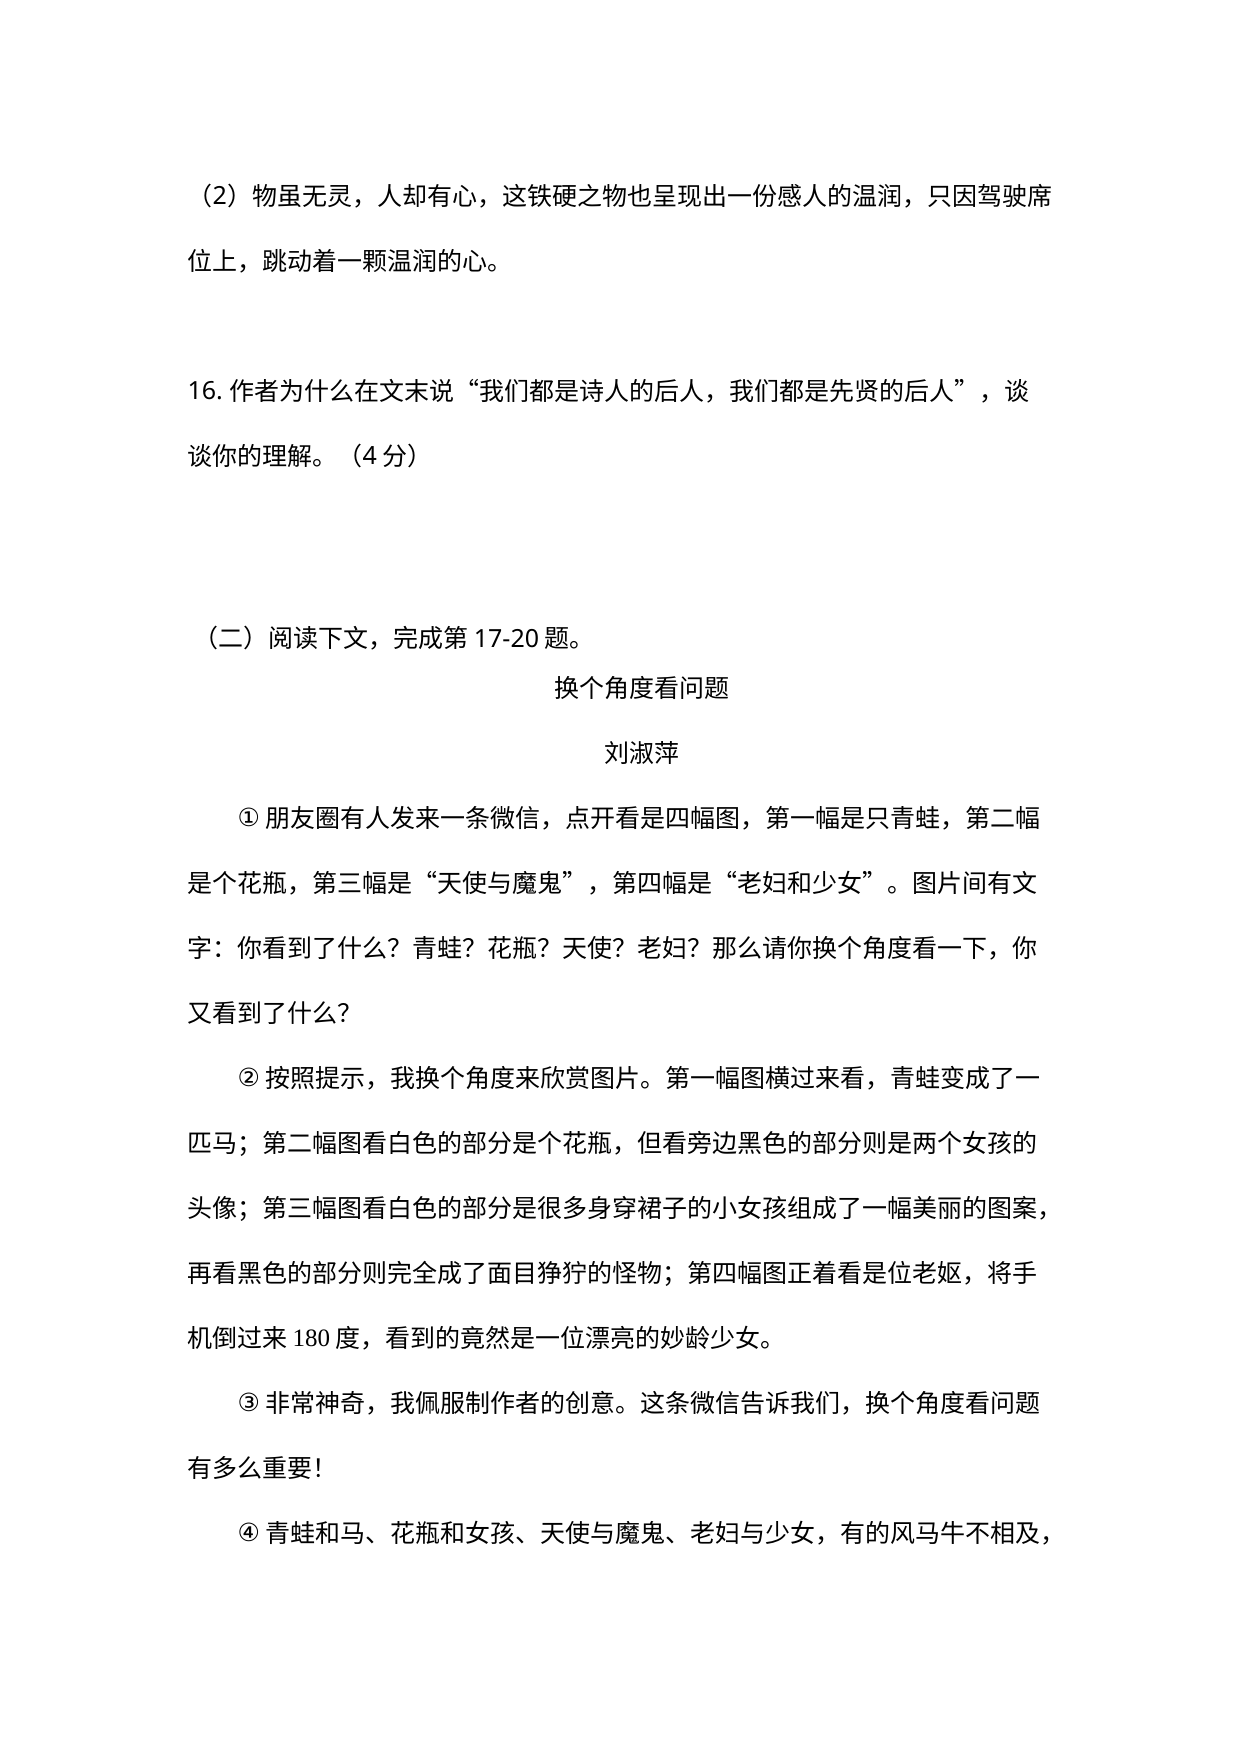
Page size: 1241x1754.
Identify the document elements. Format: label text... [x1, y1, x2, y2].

text ②按照提示，我换个角度来欣赏图片。第一幅图横过来看，青蛙变成了一匹马；第二幅图看白色的部分是个花瓶，但看旁边黑色的部分则是两个女孩的头像；第三幅图看白色的部分是很多身穿裙子的小女孩组成了一幅美丽的图案，再看黑色的部分则完全成了面目狰狞的怪物；第四幅图正着看是位老妪，将手机倒过来180度，看到的竟然是一位漂亮的妙龄少女。 [187, 1044, 1053, 1369]
text 16. 作者为什么在文末说“我们都是诗人的后人，我们都是先贤的后人”，谈谈你的理解。（4分） [187, 357, 1053, 487]
text 刘淑萍 [187, 719, 1053, 784]
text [187, 1499, 1053, 1564]
text 换个角度看问题 [187, 654, 1053, 719]
text ③非常神奇，我佩服制作者的创意。这条微信告诉我们，换个角度看问题有多么重要！ [187, 1369, 1053, 1499]
text ①朋友圈有人发来一条微信，点开看是四幅图，第一幅是只青蛙，第二幅是个花瓶，第三幅是“天使与魔鬼”，第四幅是“老妇和少女”。图片间有文字：你看到了什么？青蛙？花瓶？天使？老妇？那么请你换个角度看一下，你又看到了什么？ [187, 784, 1053, 1044]
text （2）物虽无灵，人却有心，这铁硬之物也呈现出一份感人的温润，只因驾驶席位上，跳动着一颗温润的心。 [187, 162, 1053, 292]
text （二）阅读下文，完成第17-20题。 [187, 617, 1053, 654]
